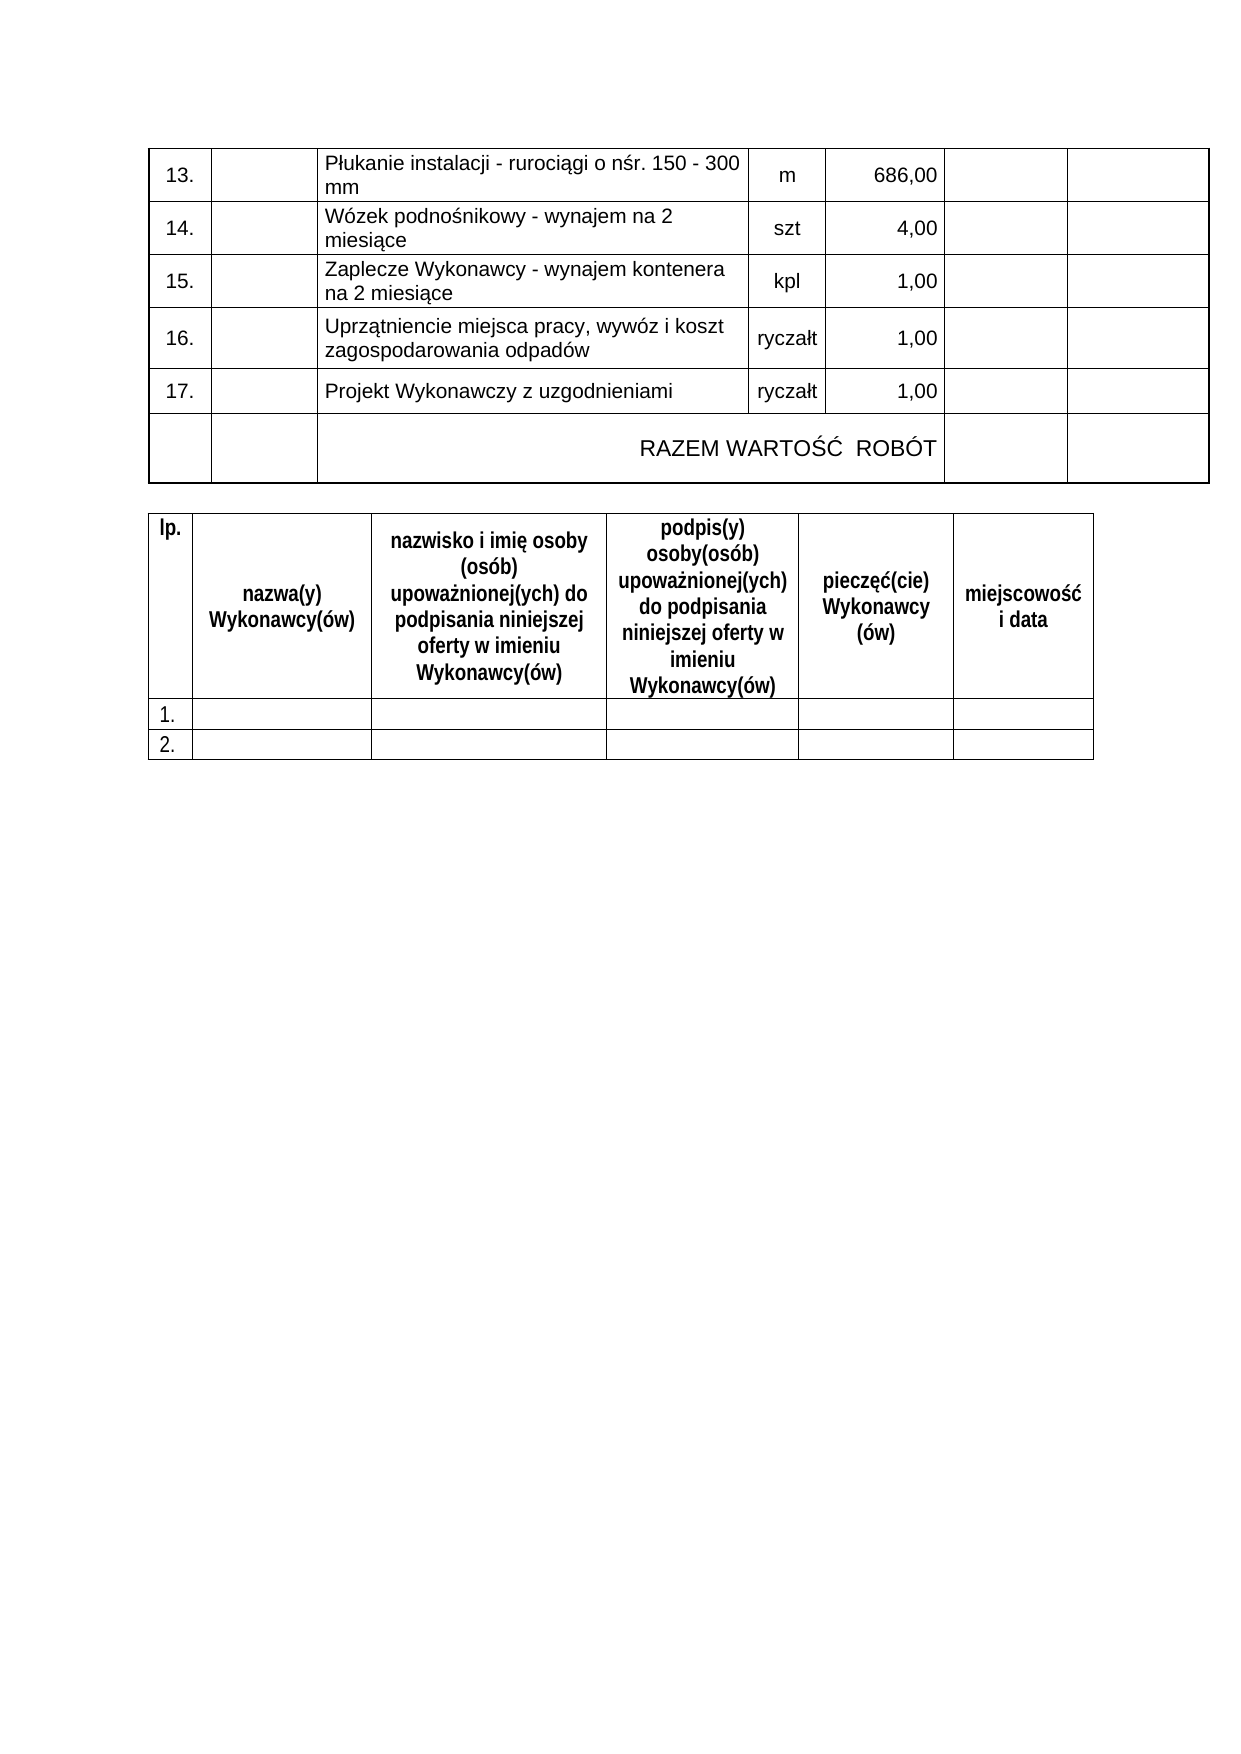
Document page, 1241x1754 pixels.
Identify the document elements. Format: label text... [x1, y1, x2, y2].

table_cell Płukanie instalacji - rurociągi o nśr. 150 - 300 mm [318, 149, 748, 201]
table_cell [1068, 149, 1208, 201]
table_cell szt [749, 202, 825, 254]
table_cell [1068, 414, 1208, 482]
table_cell [1068, 255, 1208, 307]
table_cell [372, 730, 606, 759]
table_cell Zaplecze Wykonawcy - wynajem kontenera na 2 miesiące [318, 255, 748, 307]
table_cell [945, 149, 1067, 201]
table_cell [1068, 369, 1208, 413]
table_cell [372, 699, 606, 728]
table_cell 1,00 [826, 369, 944, 413]
table_cell ryczałt [749, 308, 825, 368]
table_cell [607, 730, 798, 759]
table_cell 1,00 [826, 308, 944, 368]
table_cell [212, 149, 317, 201]
table_cell 2. [149, 730, 192, 759]
table_cell [954, 699, 1093, 728]
table_cell [212, 202, 317, 254]
table_cell Projekt Wykonawczy z uzgodnieniami [318, 369, 748, 413]
table_cell [945, 414, 1067, 482]
table_header podpis(y) osoby(osób) upoważnionej(ych) do podpisania niniejszej oferty w imieniu Wykonawcy(ów) [607, 514, 798, 698]
table_cell [945, 255, 1067, 307]
table_cell [212, 369, 317, 413]
table_cell 4,00 [826, 202, 944, 254]
table_cell 686,00 [826, 149, 944, 201]
table_cell 16. [150, 308, 211, 368]
table_cell [799, 730, 953, 759]
table_cell Wózek podnośnikowy - wynajem na 2 miesiące [318, 202, 748, 254]
table_cell RAZEM WARTOŚĆ ROBÓT [318, 414, 944, 482]
table_cell [607, 699, 798, 728]
table_cell 1. [149, 699, 192, 728]
table_cell [150, 414, 211, 482]
table_cell kpl [749, 255, 825, 307]
table_cell [193, 730, 371, 759]
table_cell [945, 369, 1067, 413]
table_cell [1068, 308, 1208, 368]
table_cell [212, 308, 317, 368]
table_cell [945, 308, 1067, 368]
table_cell [799, 699, 953, 728]
table_cell 14. [150, 202, 211, 254]
table_cell ryczałt [749, 369, 825, 413]
table_header miejscowość i data [954, 514, 1093, 698]
table_cell [954, 730, 1093, 759]
table_cell [212, 414, 317, 482]
table_cell Uprzątniencie miejsca pracy, wywóz i koszt zagospodarowania odpadów [318, 308, 748, 368]
table_cell m [749, 149, 825, 201]
table_header lp. [149, 514, 192, 698]
table_cell 13. [150, 149, 211, 201]
table_cell 1,00 [826, 255, 944, 307]
table_header nazwa(y) Wykonawcy(ów) [193, 514, 371, 698]
table_cell 17. [150, 369, 211, 413]
table_header nazwisko i imię osoby (osób) upoważnionej(ych) do podpisania niniejszej oferty w imieniu Wykonawcy(ów) [372, 514, 606, 698]
table_cell [193, 699, 371, 728]
table_header pieczęć(cie) Wykonawcy (ów) [799, 514, 953, 698]
table_cell [945, 202, 1067, 254]
table_cell [212, 255, 317, 307]
table_cell [1068, 202, 1208, 254]
table_cell 15. [150, 255, 211, 307]
